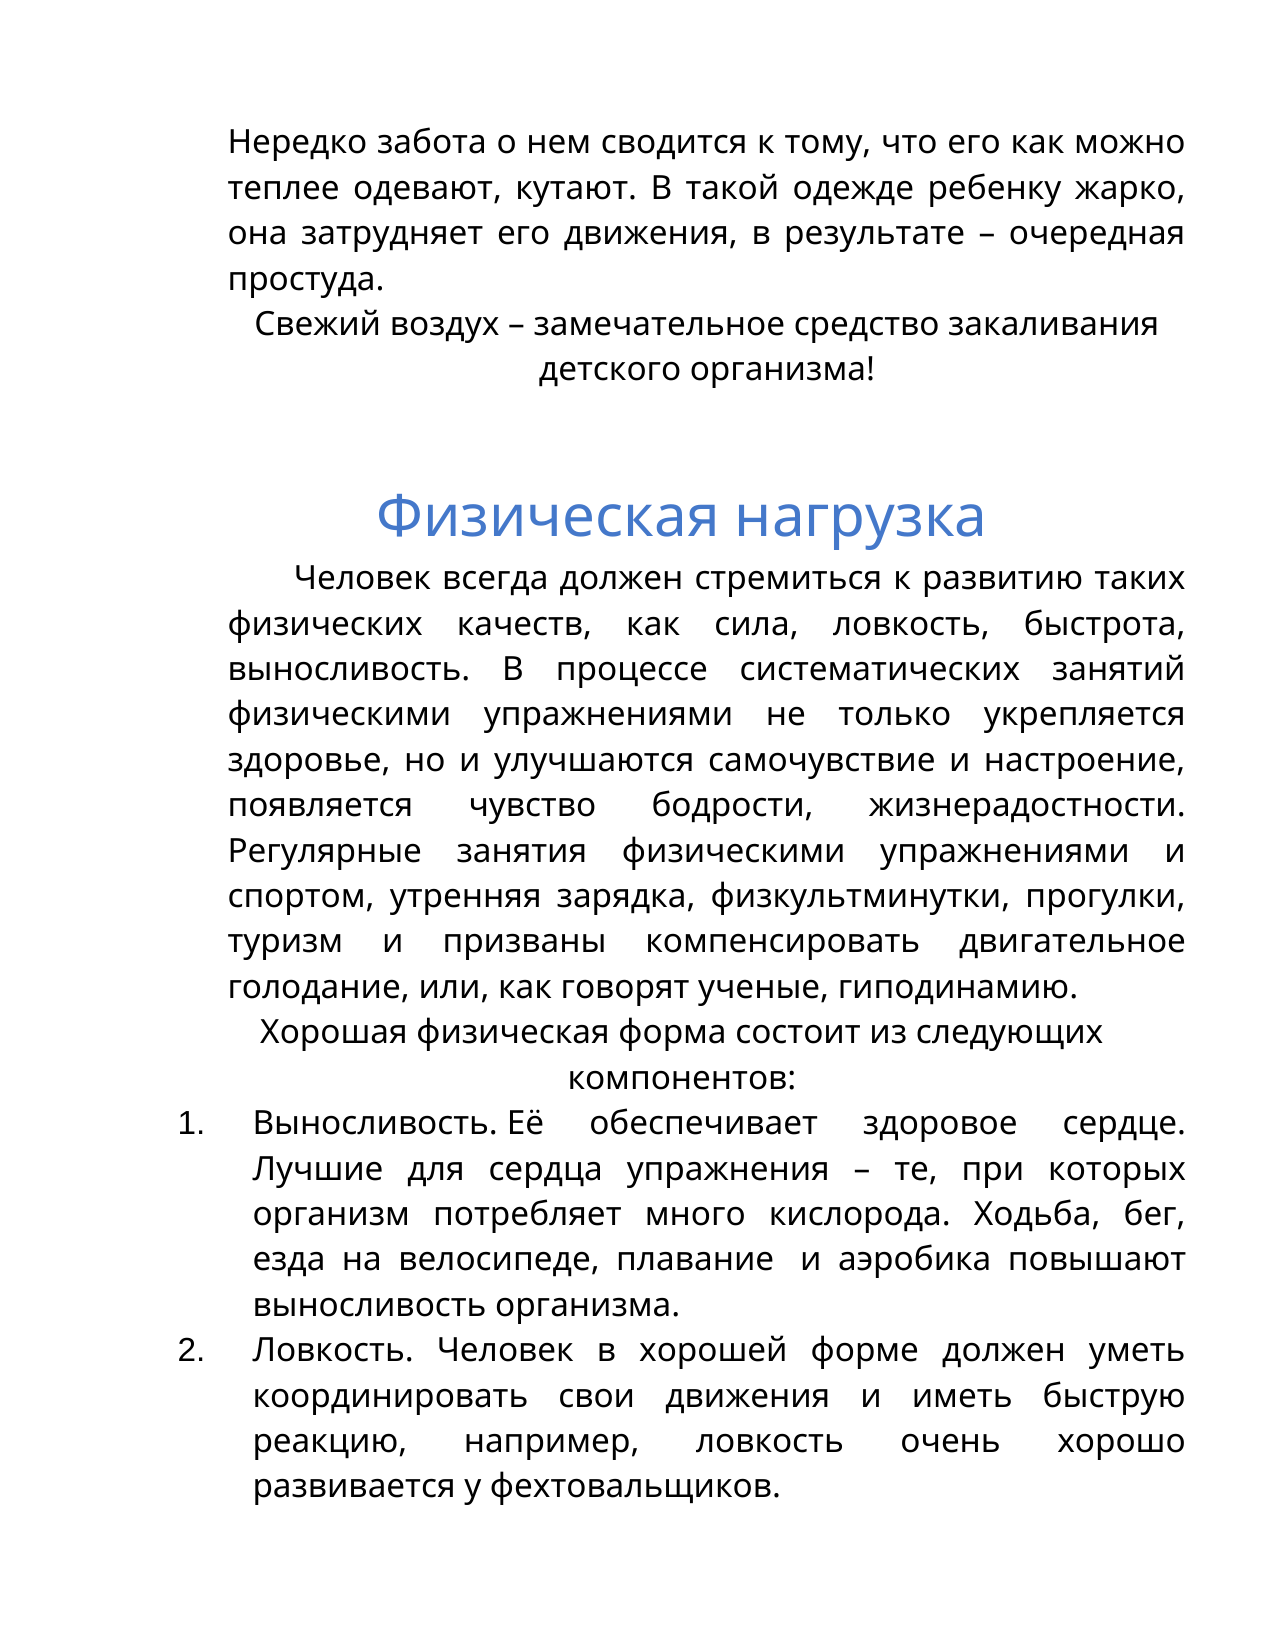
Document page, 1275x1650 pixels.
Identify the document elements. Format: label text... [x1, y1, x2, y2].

text Человек всегда должен стремиться к развитию таких физических качеств, как сила, ловкость, быстрота, выносливость. В процессе систематических занятий физическими упражнениями не только укрепляется здоровье, но и улучшаются самочувствие и настроение, появляется чувство бодрости, жизнерадостности. Регулярные занятия физическими упражнениями и спортом, утренняя зарядка, физкультминутки, прогулки, туризм и призваны компенсировать двигательное голодание, или, как говорят ученые, гиподинамию. [227, 554, 1186, 1008]
text Физическая нагрузка [177, 474, 1186, 554]
text Хорошая физическая форма состоит из следующих компонентов: [177, 1008, 1186, 1099]
list Выносливость. Её обеспечивает здоровое сердце. Лучшие для сердца упражнения – те, при которых организм потребляет много кислорода. Ходьба, бег, езда на велосипеде, плавание и аэробика повышают выносливость организма. [177, 1099, 1186, 1326]
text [227, 118, 1186, 300]
text Свежий воздух – замечательное средство закаливания детского организма! [227, 300, 1186, 391]
list Ловкость. Человек в хорошей форме должен уметь координировать свои движения и иметь быструю реакцию, например, ловкость очень хорошо развивается у фехтовальщиков. [177, 1326, 1186, 1508]
